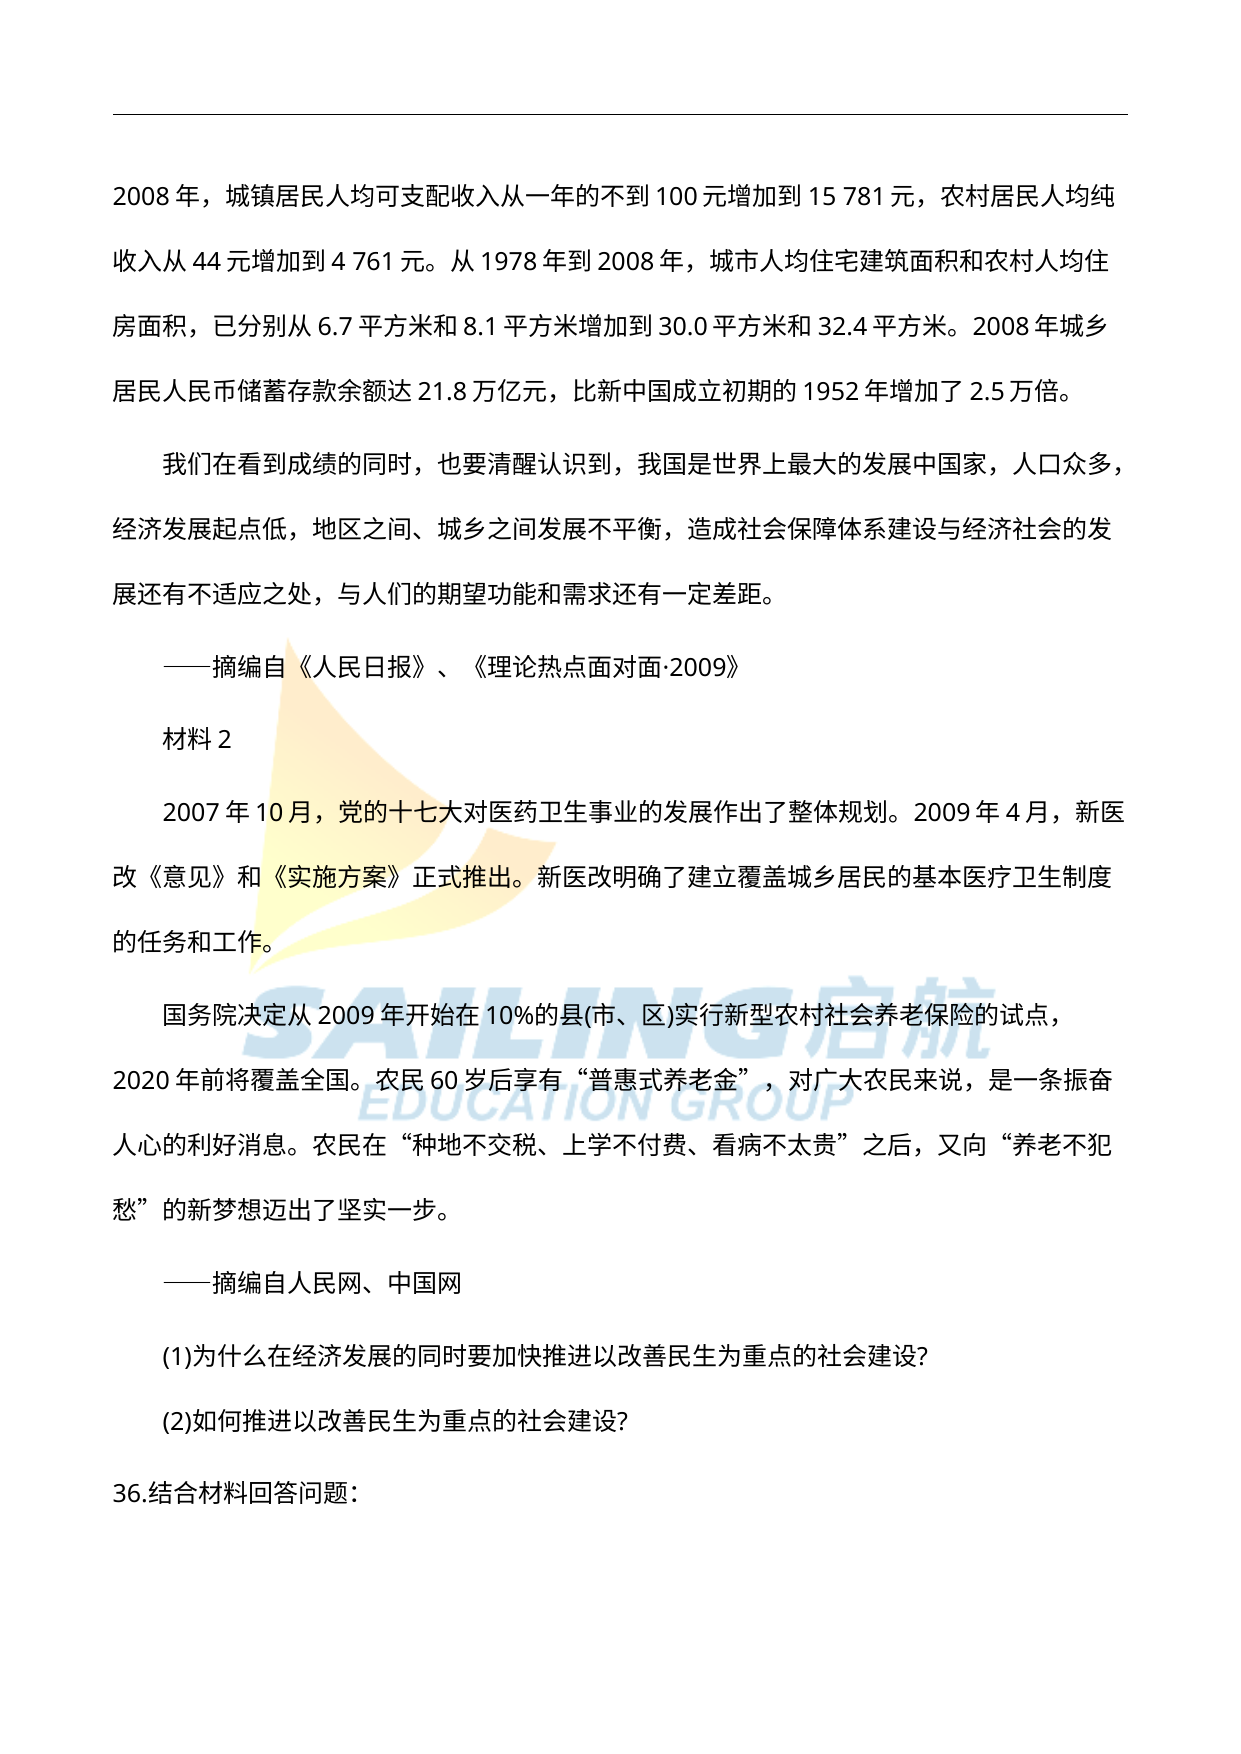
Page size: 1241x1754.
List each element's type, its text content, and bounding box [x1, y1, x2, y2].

text ——摘编自《人民日报》、《理论热点面对面·2009》 [112, 633, 1128, 698]
text (1)为什么在经济发展的同时要加快推进以改善民生为重点的社会建设? [112, 1322, 1128, 1387]
text 36.结合材料回答问题： [112, 1459, 1128, 1524]
text (2)如何推进以改善民生为重点的社会建设? [112, 1387, 1128, 1452]
text 国务院决定从2009年开始在10%的县(市、区)实行新型农村社会养老保险的试点，2020年前将覆盖全国。农民60岁后享有“普惠式养老金”，对广大农民来说，是一条振奋人心的利好消息。农民在“种地不交税、上学不付费、看病不太贵”之后，又向“养老不犯愁”的新梦想迈出了坚实一步。 [112, 981, 1128, 1241]
text 我们在看到成绩的同时，也要清醒认识到，我国是世界上最大的发展中国家，人口众多，经济发展起点低，地区之间、城乡之间发展不平衡，造成社会保障体系建设与经济社会的发展还有不适应之处，与人们的期望功能和需求还有一定差距。 [112, 430, 1128, 625]
text 2007年10月，党的十七大对医药卫生事业的发展作出了整体规划。2009年4月，新医改《意见》和《实施方案》正式推出。新医改明确了建立覆盖城乡居民的基本医疗卫生制度的任务和工作。 [112, 778, 1128, 973]
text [112, 162, 1128, 422]
text 材料2 [112, 705, 1128, 770]
text ——摘编自人民网、中国网 [112, 1249, 1128, 1314]
